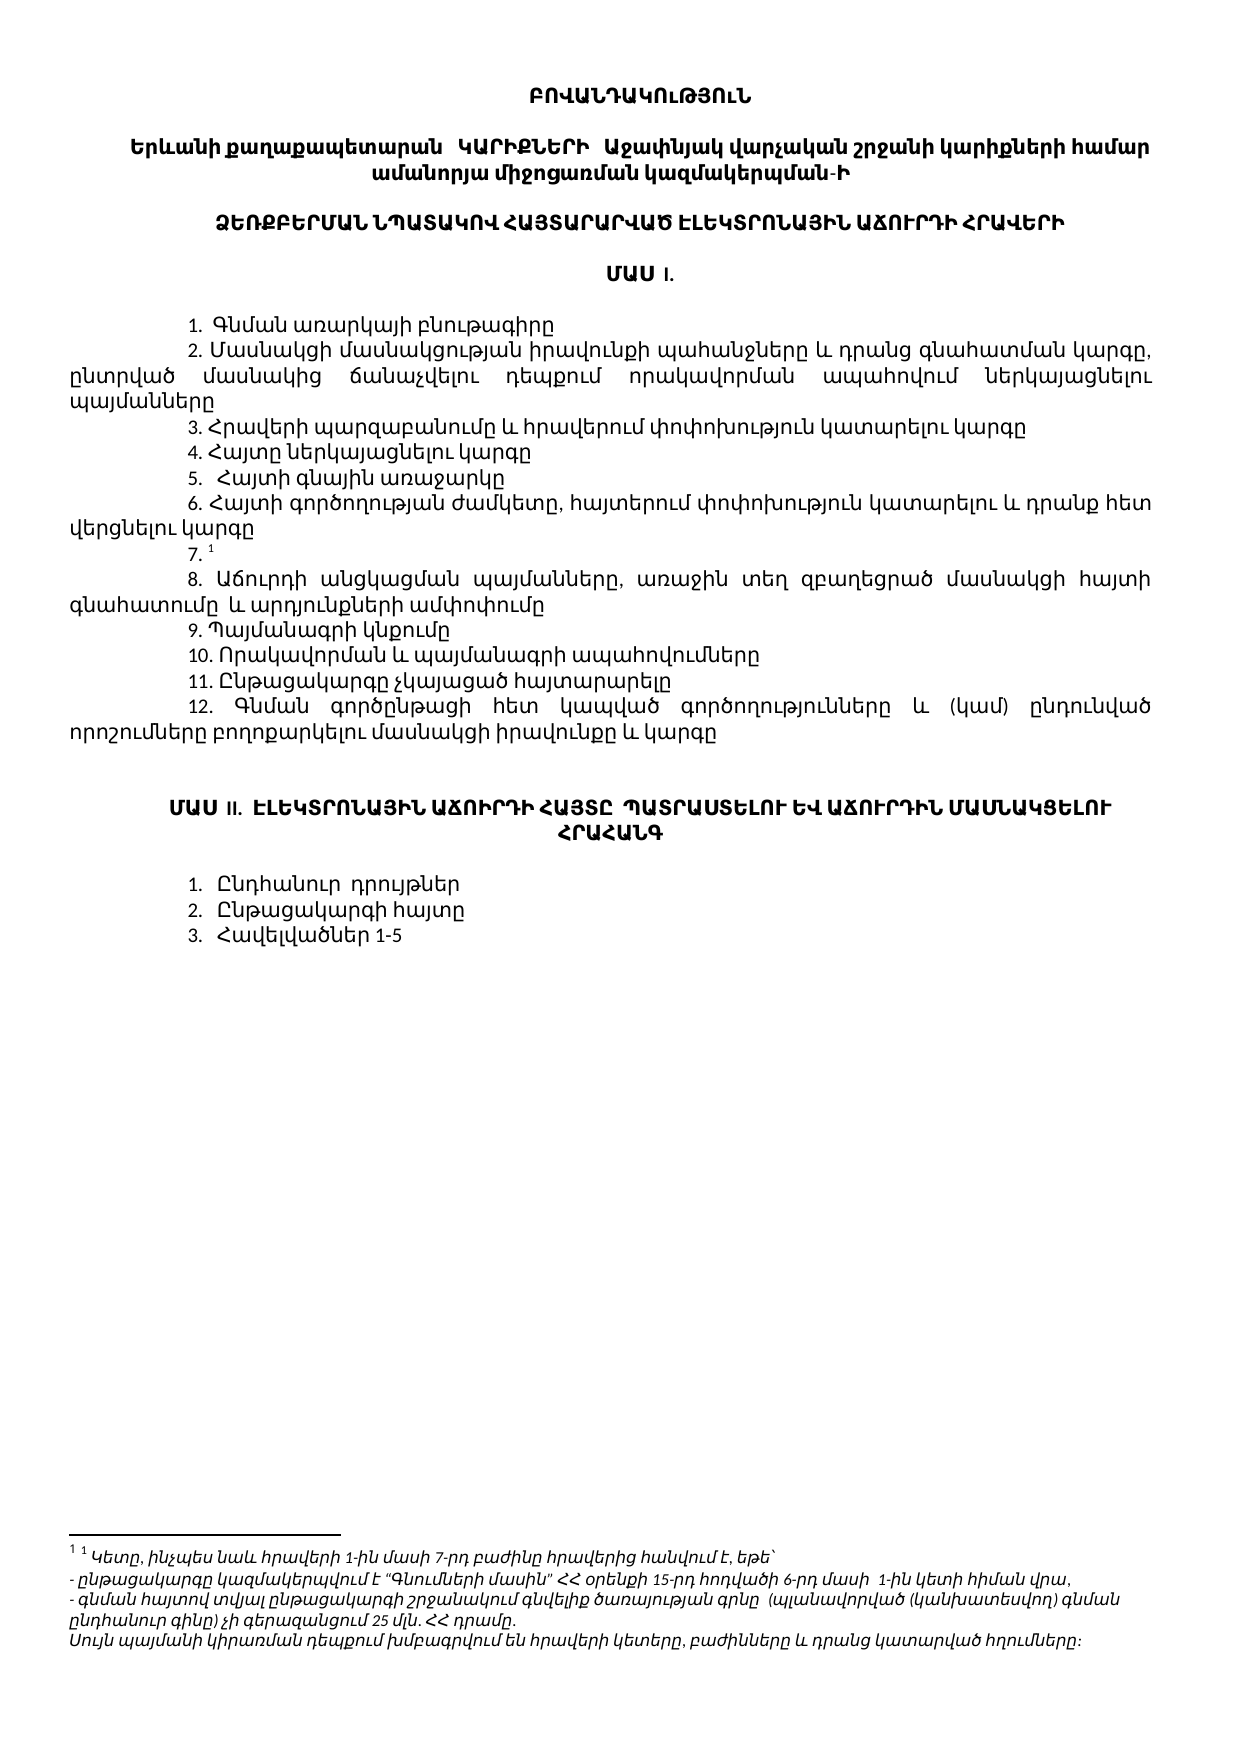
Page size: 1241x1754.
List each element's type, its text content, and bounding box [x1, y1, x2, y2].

text 8. Աճուրդի անցկացման պայմանները, առաջին տեղ զբաղեցրած մասնակցի հայտի գնահատումը և արդյունքների ամփոփումը [69, 566, 1152, 617]
text 4. Հայտը ներկայացնելու կարգը [69, 439, 1152, 465]
text 10. Որակավորման և պայմանագրի ապահովումները [69, 643, 1152, 668]
text ՄԱՍ II. ԷԼԵԿՏՐՈՆԱՅԻՆ ԱՃՈԻՐԴԻ ՀԱՅՏԸ ՊԱՏՐԱՍՏԵԼՈՒ ԵՎ ԱՃՈՒՐԴԻՆ ՄԱՍՆԱԿՑԵԼՈՒ ՀՐԱՀԱՆԳ [69, 795, 1152, 846]
text 9. Պայմանագրի կնքումը [69, 617, 1152, 643]
text 3. Հրավերի պարզաբանումը և հրավերում փոփոխություն կատարելու կարգը [69, 414, 1152, 439]
text 11. Ընթացակարգը չկայացած հայտարարելը [69, 668, 1152, 693]
text 7. [69, 541, 1152, 566]
text ՁԵՌՔԲԵՐՄԱՆ ՆՊԱՏԱԿՈՎ ՀԱՅՏԱՐԱՐՎԱԾ ԷԼԵԿՏՐՈՆԱՅԻՆ ԱՃՈՒՐԴԻ ՀՐԱՎԵՐԻ [69, 211, 1152, 236]
text ՄԱՍ I. [69, 261, 1152, 287]
text 2. Մասնակցի մասնակցության իրավունքի պահանջները և դրանց գնահատման կարգը, ընտրված մասնակից ճանաչվելու դեպքում որակավորման ապահովում ներկայացնելու պայմանները [69, 338, 1152, 414]
text 3. Հավելվածներ 1-5 [69, 922, 1152, 948]
text 1. Ընդհանուր դրույթներ [69, 871, 1152, 897]
text 6. Հայտի գործողության ժամկետը, հայտերում փոփոխություն կատարելու և դրանք հետ վերցնելու կարգը [69, 490, 1152, 541]
text Երևանի քաղաքապետարան ԿԱՐԻՔՆԵՐԻ Աջափնյակ վարչական շրջանի կարիքների համար ամանորյա միջոցառման կազմակերպման-Ի [69, 134, 1152, 185]
text 5. Հայտի գնային առաջարկը [69, 465, 1152, 490]
text 1. Գնման առարկայի բնութագիրը [69, 312, 1152, 338]
text 12. Գնման գործընթացի հետ կապված գործողությունները և (կամ) ընդունված որոշումները բողոքարկելու մասնակցի իրավունքը և կարգը [69, 693, 1152, 744]
text 2. Ընթացակարգի հայտը [69, 897, 1152, 922]
text ԲՈՎԱՆԴԱԿՈւԹՅՈւՆ [69, 83, 1152, 109]
